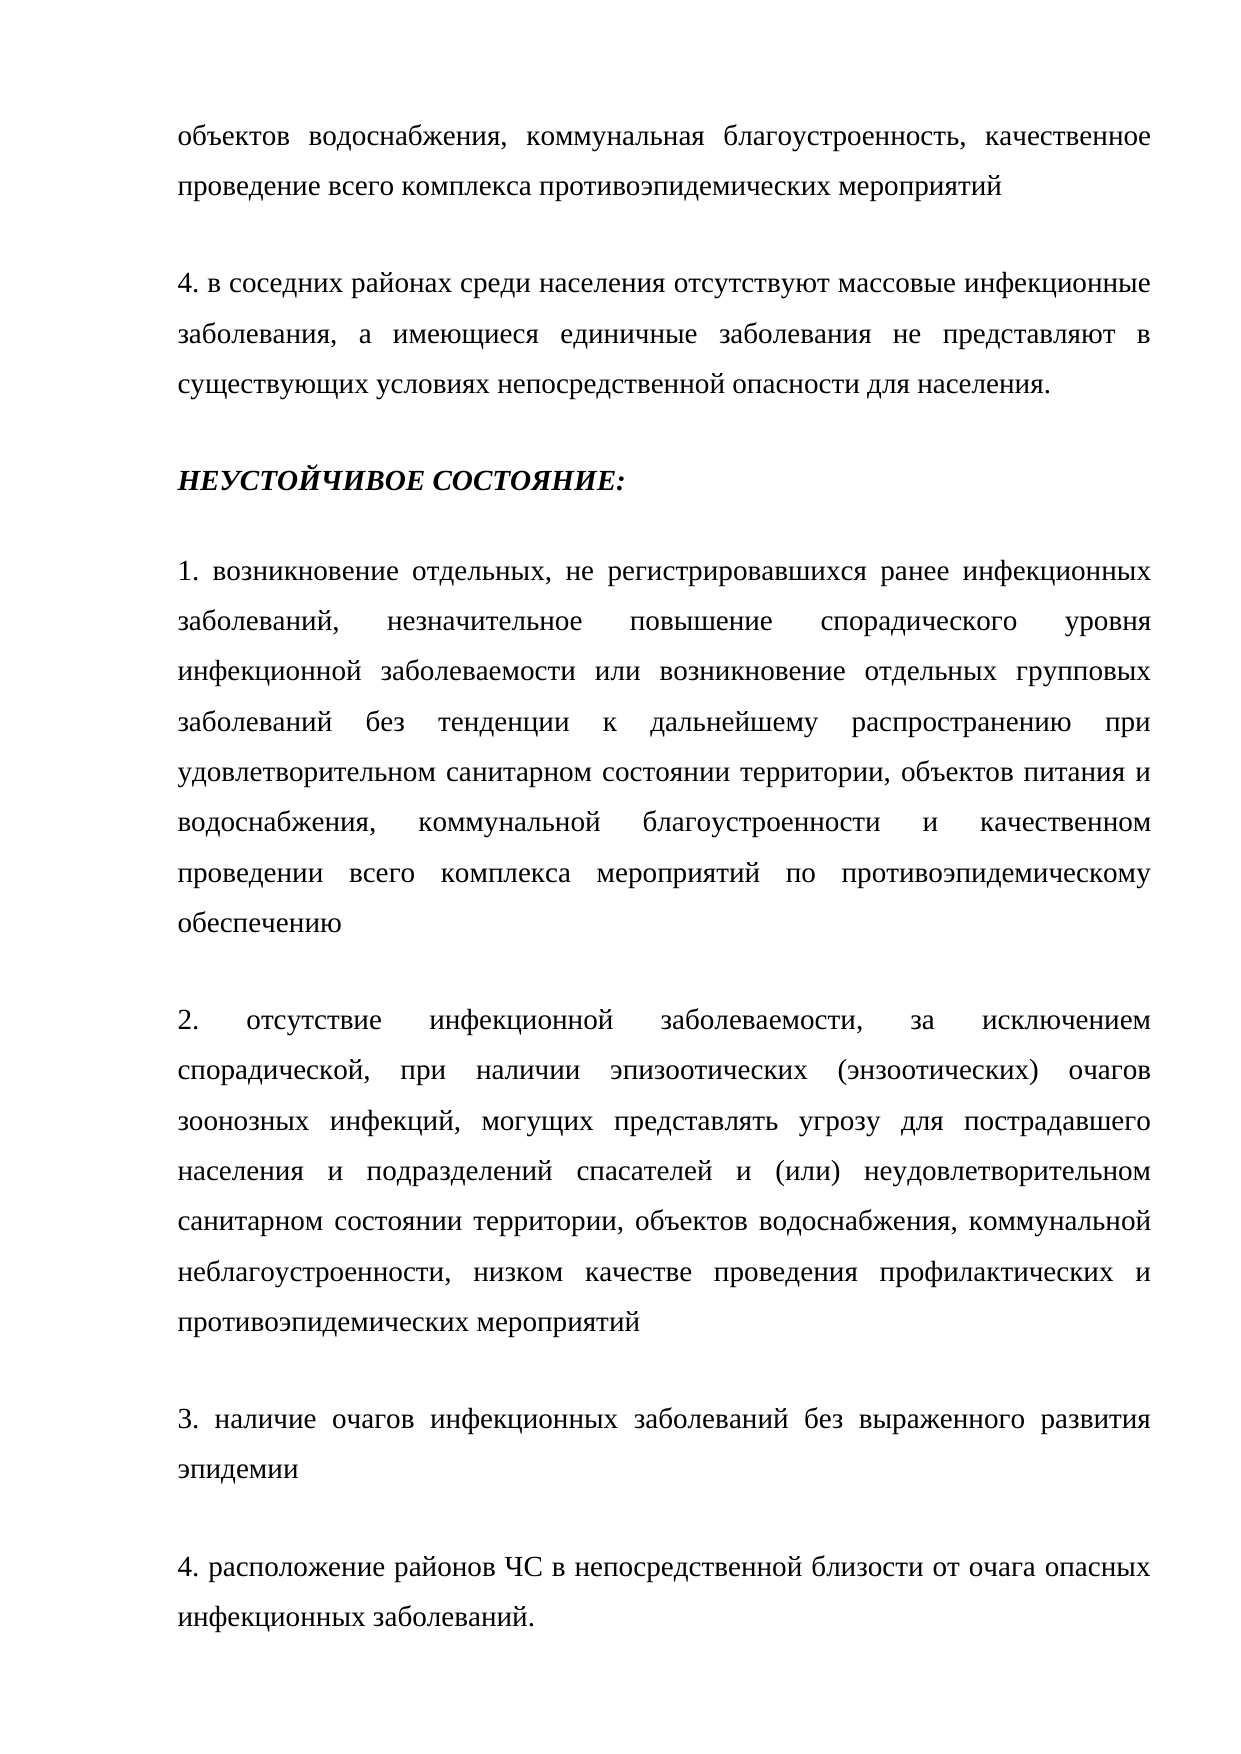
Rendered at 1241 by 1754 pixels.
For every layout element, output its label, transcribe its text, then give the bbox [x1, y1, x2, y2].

text 3. наличие очагов инфекционных заболеваний без выраженного развития эпидемии [177, 1401, 1152, 1485]
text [177, 118, 1152, 202]
text 4. расположение районов ЧС в непосредственной близости от очага опасных инфекционных заболеваний. [177, 1549, 1152, 1633]
text 4. в соседних районах среди населения отсутствуют массовые инфекционные заболевания, а имеющиеся единичные заболевания не представляют в существующих условиях непосредственной опасности для населения. [177, 266, 1152, 400]
text 2. отсутствие инфекционной заболеваемости, за исключением спорадической, при наличии эпизоотических (энзоотических) очагов зоонозных инфекций, могущих представлять угрозу для пострадавшего населения и подразделений спасателей и (или) неудовлетворительном санитарном состоянии территории, объектов водоснабжения, коммунальной неблагоустроенности, низком качестве проведения профилактических и противоэпидемических мероприятий [177, 1002, 1152, 1338]
text 1. возникновение отдельных, не регистрировавшихся ранее инфекционных заболеваний, незначительное повышение спорадического уровня инфекционной заболеваемости или возникновение отдельных групповых заболеваний без тенденции к дальнейшему распространению при удовлетворительном санитарном состоянии территории, объектов питания и водоснабжения, коммунальной благоустроенности и качественном проведении всего комплекса мероприятий по противоэпидемическому обеспечению [177, 553, 1152, 938]
text НЕУСТОЙЧИВОЕ СОСТОЯНИЕ: [177, 463, 1152, 497]
